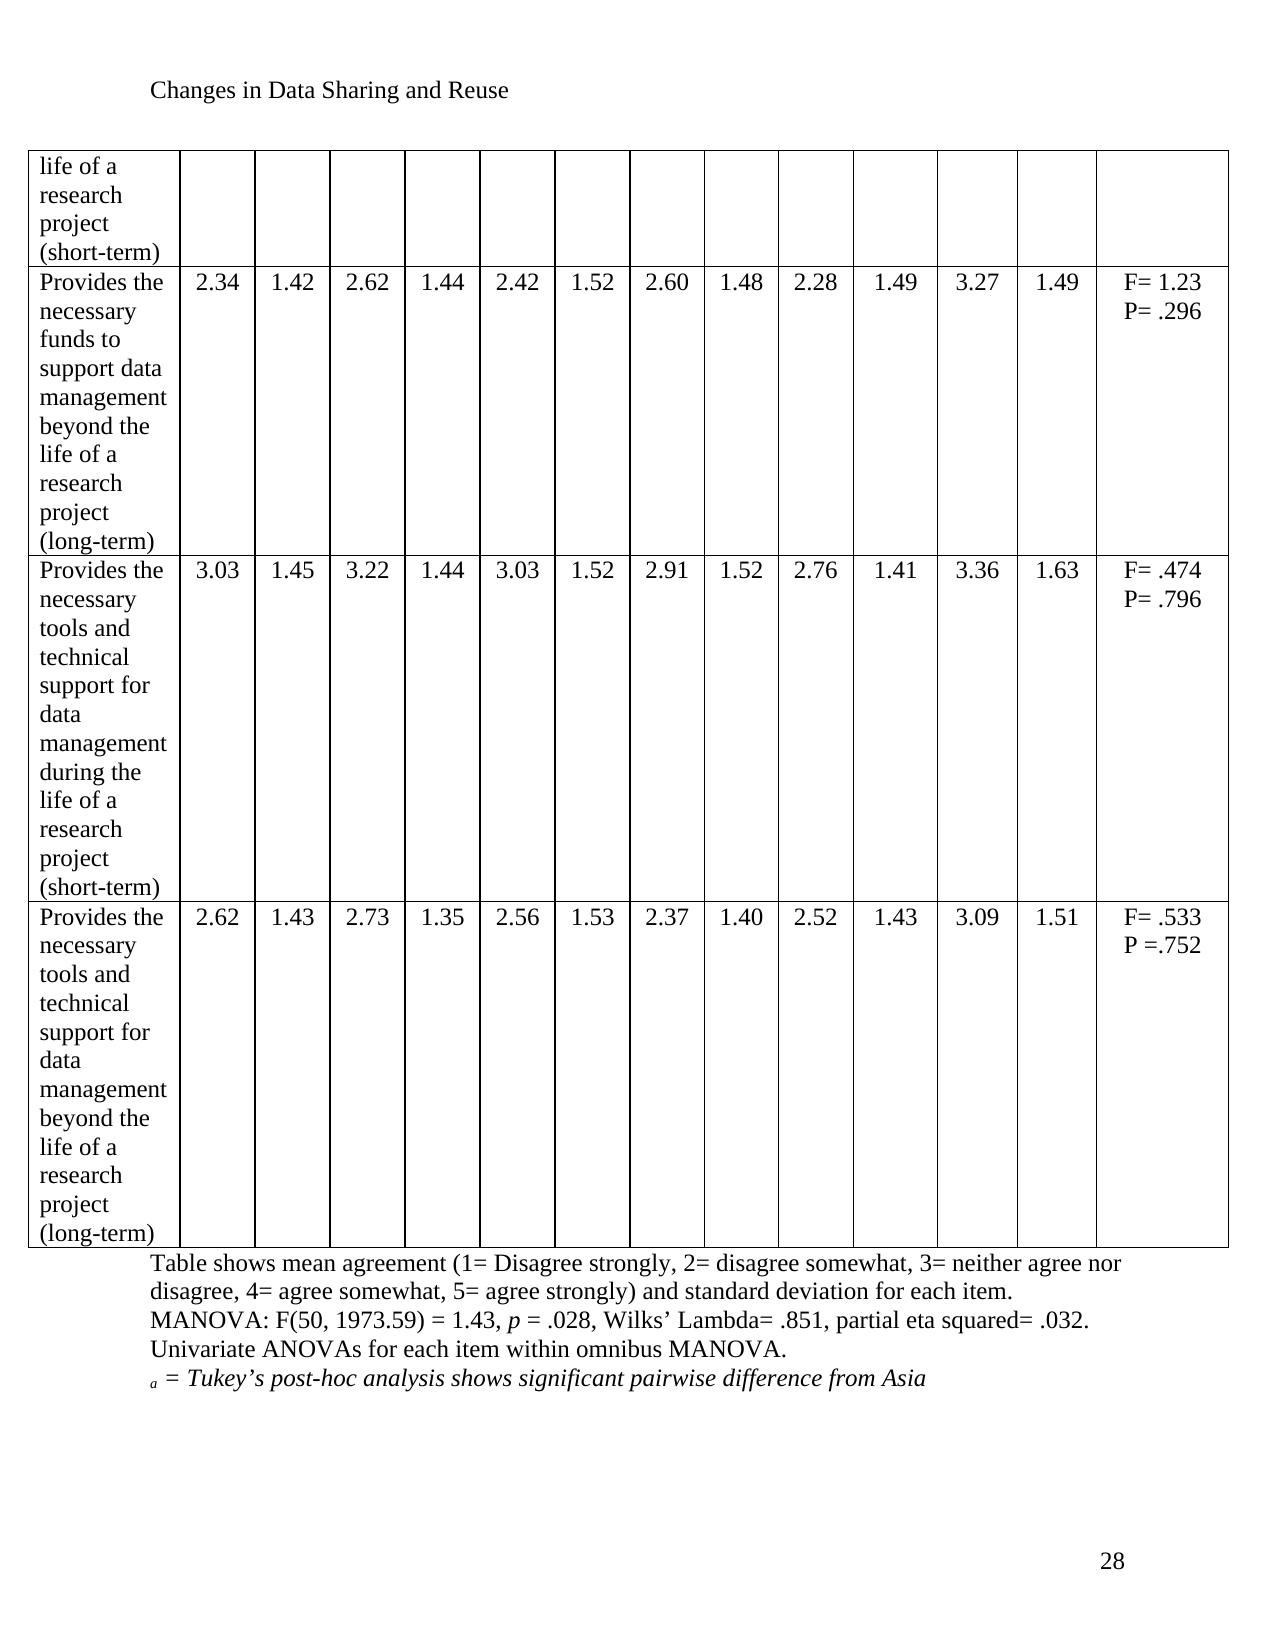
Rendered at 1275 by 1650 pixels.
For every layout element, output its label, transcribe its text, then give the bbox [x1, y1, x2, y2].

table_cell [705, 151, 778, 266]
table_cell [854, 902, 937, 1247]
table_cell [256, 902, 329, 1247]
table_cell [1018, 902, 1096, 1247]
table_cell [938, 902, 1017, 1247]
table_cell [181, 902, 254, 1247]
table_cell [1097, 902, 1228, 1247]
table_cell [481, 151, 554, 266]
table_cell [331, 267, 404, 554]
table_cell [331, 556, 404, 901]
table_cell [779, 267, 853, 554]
text a = Tukey’s post-hoc analysis shows significant pairwise difference from Asia [150, 1363, 1125, 1391]
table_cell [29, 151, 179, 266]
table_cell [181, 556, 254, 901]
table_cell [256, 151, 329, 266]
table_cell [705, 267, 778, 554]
text Table shows mean agreement (1= Disagree strongly, 2= disagree somewhat, 3= neither agree nor disagree, 4= agree somewhat, 5= agree strongly) and standard deviation for each item. MANOVA: F(50, 1973.59) = 1.43, p = .028, Wilks’ Lambda= .851, partial eta squared= .032. [150, 1248, 1125, 1334]
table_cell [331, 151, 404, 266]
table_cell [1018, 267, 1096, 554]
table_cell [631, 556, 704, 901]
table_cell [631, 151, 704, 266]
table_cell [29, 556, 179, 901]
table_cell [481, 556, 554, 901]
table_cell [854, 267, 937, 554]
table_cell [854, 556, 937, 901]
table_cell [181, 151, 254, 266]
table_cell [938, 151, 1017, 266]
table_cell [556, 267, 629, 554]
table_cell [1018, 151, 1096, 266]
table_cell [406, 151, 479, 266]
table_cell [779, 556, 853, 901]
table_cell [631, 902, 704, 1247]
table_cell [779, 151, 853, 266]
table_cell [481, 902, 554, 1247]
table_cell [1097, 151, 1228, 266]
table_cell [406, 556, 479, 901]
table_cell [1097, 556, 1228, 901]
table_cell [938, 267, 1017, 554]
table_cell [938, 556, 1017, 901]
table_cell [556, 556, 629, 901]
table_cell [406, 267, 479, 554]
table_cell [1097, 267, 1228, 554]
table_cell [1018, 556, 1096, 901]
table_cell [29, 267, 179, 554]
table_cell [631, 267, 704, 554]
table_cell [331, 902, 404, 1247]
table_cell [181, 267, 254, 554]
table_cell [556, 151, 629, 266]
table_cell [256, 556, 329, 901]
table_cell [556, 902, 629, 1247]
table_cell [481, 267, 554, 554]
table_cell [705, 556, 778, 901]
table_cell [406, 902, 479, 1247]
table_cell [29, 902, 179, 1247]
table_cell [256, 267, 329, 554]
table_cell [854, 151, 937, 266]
text Univariate ANOVAs for each item within omnibus MANOVA. [150, 1334, 1125, 1363]
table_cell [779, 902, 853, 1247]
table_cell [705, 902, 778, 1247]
